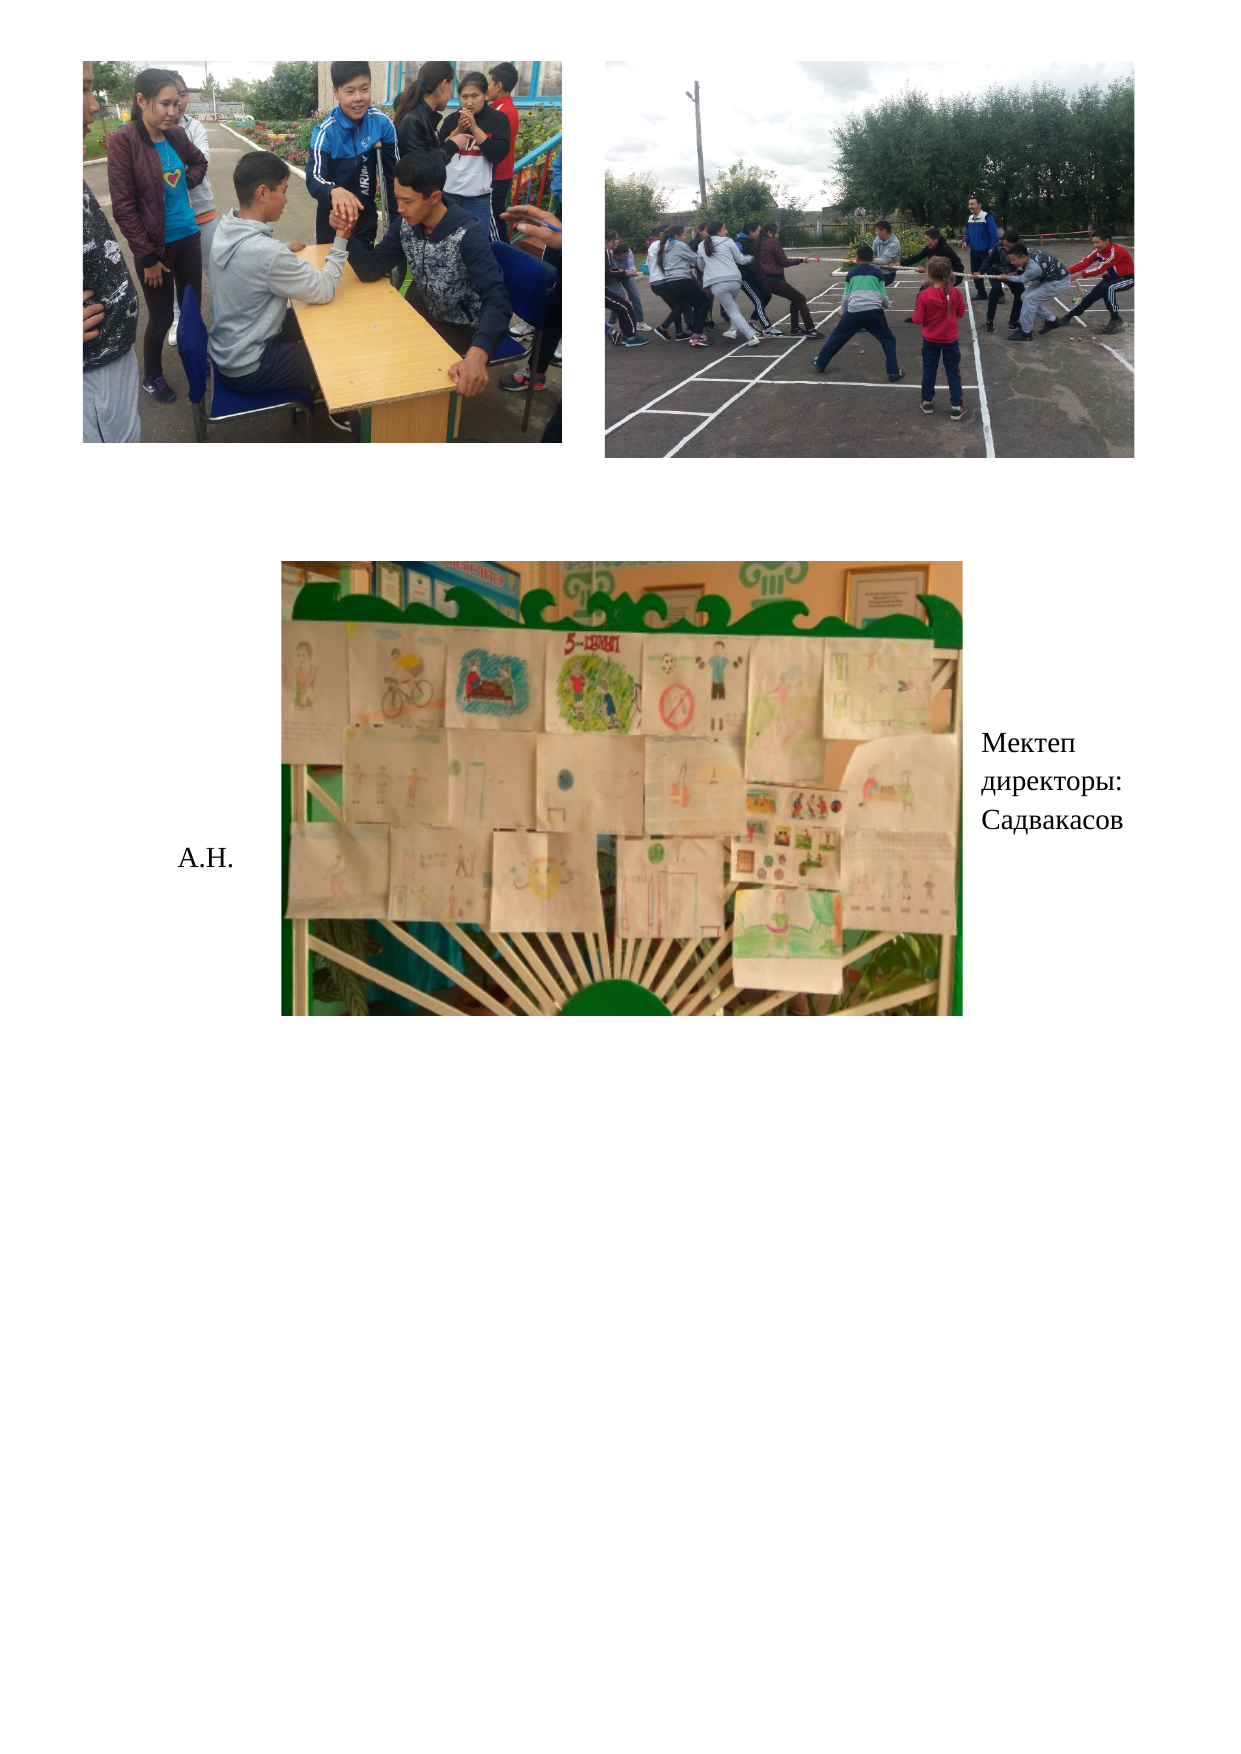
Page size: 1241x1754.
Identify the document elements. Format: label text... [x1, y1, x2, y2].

picture [604, 61, 1135, 458]
text Мектеп директоры: Садвакасов А.Н. [963, 725, 1152, 874]
picture [82, 61, 562, 443]
text Мектеп директоры: Садвакасов А.Н. [177, 725, 281, 874]
picture [281, 561, 963, 1016]
